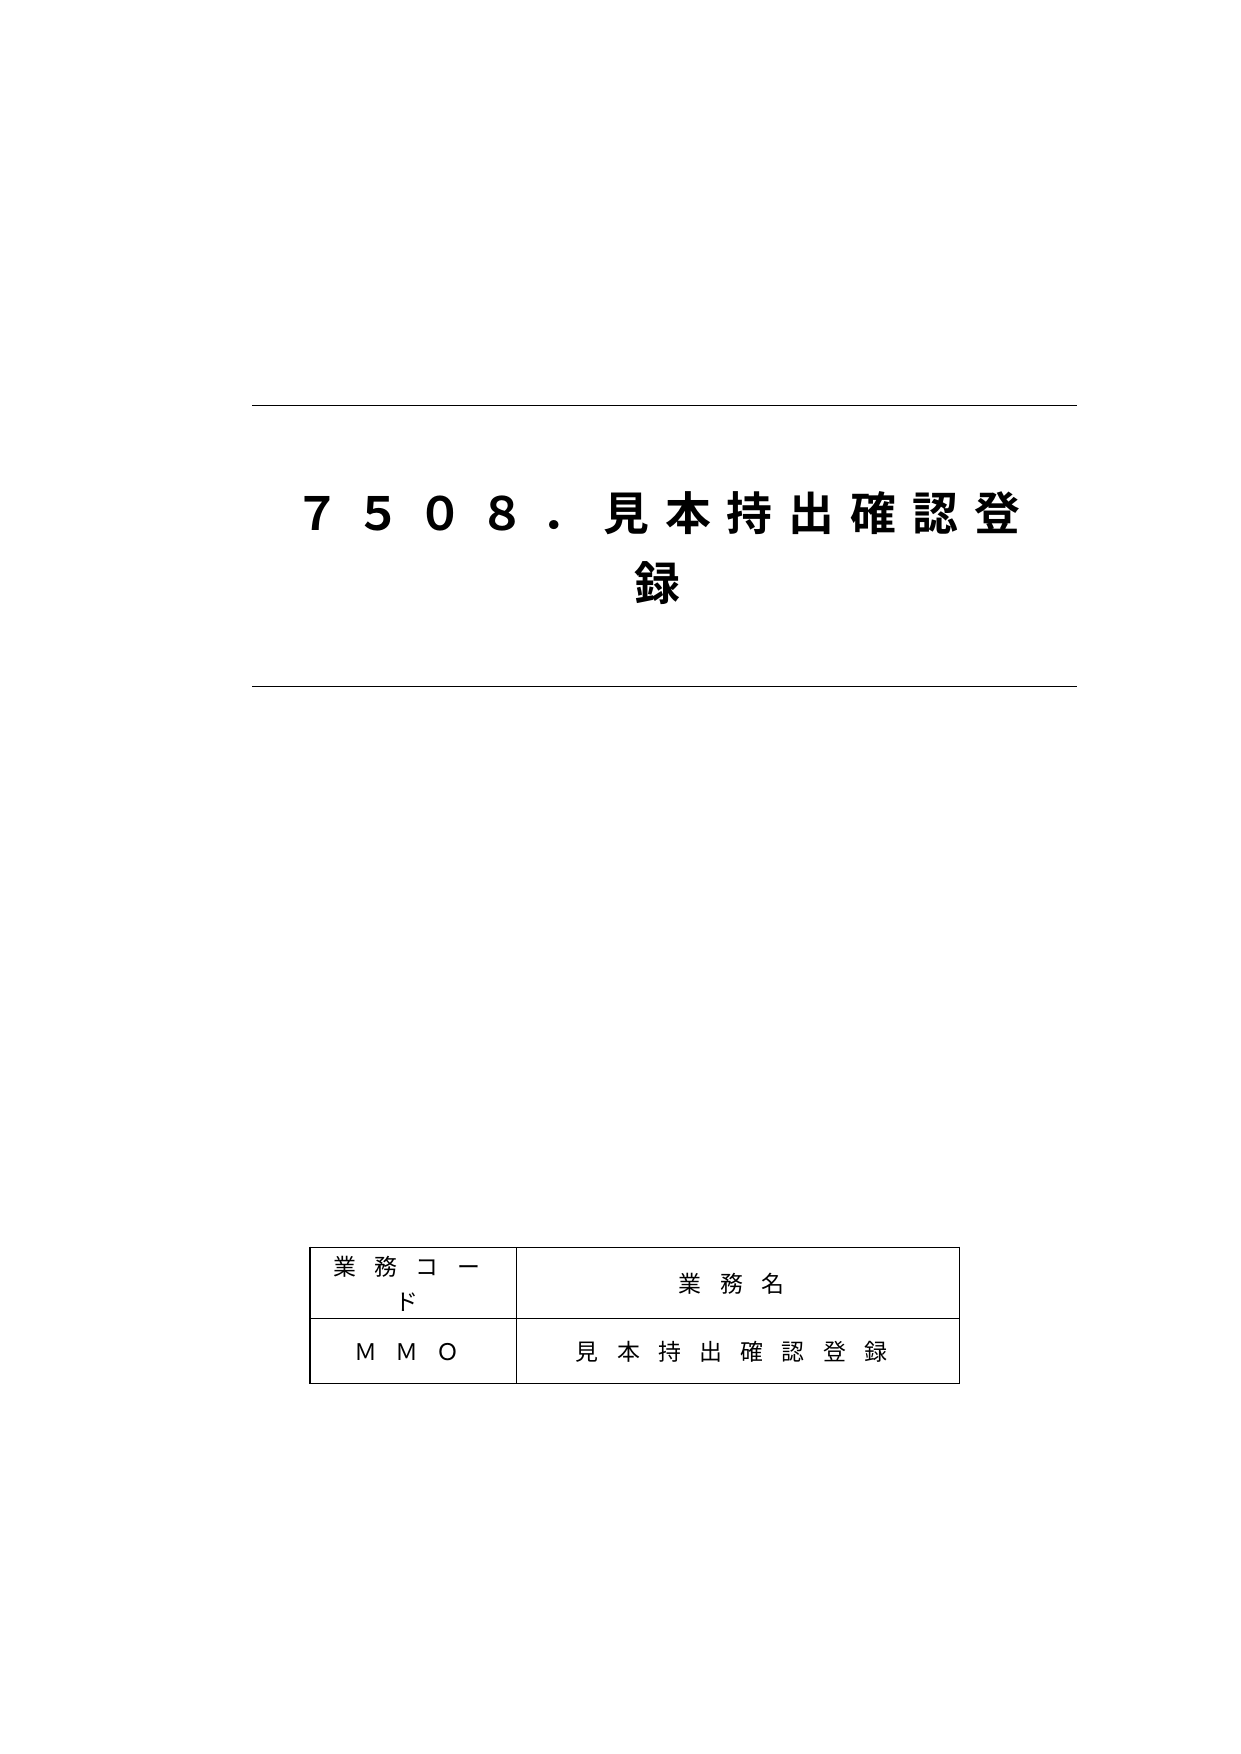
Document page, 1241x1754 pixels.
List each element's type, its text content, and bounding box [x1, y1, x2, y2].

table_header 業務コード [311, 1248, 516, 1318]
table_header 業務名 [517, 1248, 959, 1318]
table_cell 見本持出確認登録 [517, 1319, 959, 1383]
table_header ７５０８．見本持出確認登録 [252, 406, 1077, 686]
table_cell ＭＭＯ [311, 1319, 516, 1383]
